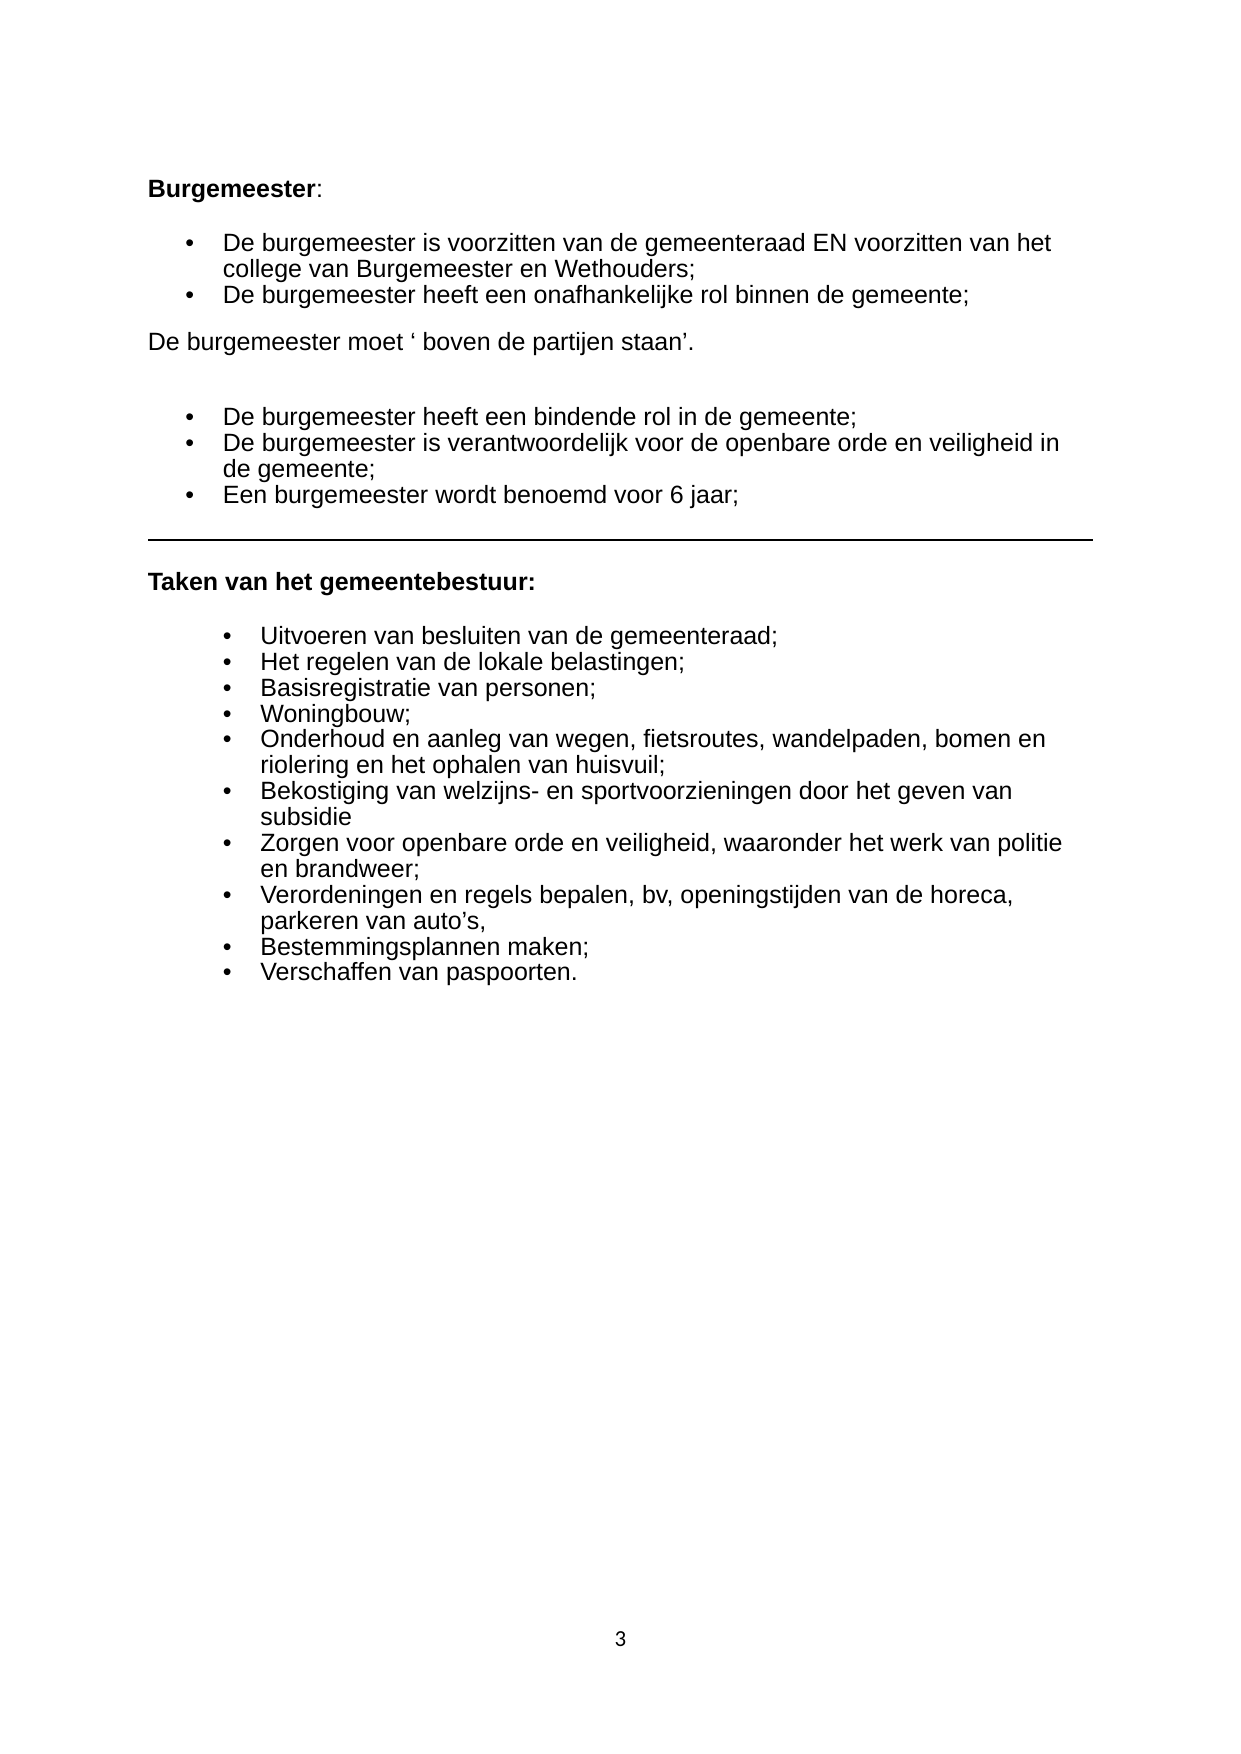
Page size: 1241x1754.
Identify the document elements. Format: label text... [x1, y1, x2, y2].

text De burgemeester moet ‘ boven de partijen staan’. [148, 329, 1093, 355]
list Zorgen voor openbare orde en veiligheid, waaronder het werk van politie en brandweer; [223, 831, 1093, 883]
list Bekostiging van welzijns- en sportvoorzieningen door het geven van subsidie [223, 779, 1093, 831]
text Taken van het gemeentebestuur: [148, 569, 1093, 595]
list Verordeningen en regels bepalen, bv, openingstijden van de horeca, parkeren van auto’s, [223, 883, 1093, 934]
list De burgemeester heeft een onafhankelijke rol binnen de gemeente; [185, 283, 1093, 308]
list Een burgemeester wordt benoemd voor 6 jaar; [185, 482, 1093, 508]
list Woningbouw; [223, 701, 1093, 727]
text Burgemeester: [148, 176, 1093, 202]
list Onderhoud en aanleg van wegen, fietsroutes, wandelpaden, bomen en riolering en het ophalen van huisvuil; [223, 727, 1093, 779]
list De burgemeester is verantwoordelijk voor de openbare orde en veiligheid in de gemeente; [185, 431, 1093, 482]
list Basisregistratie van personen; [223, 676, 1093, 701]
list De burgemeester is voorzitten van de gemeenteraad EN voorzitten van het college van Burgemeester en Wethouders; [185, 231, 1093, 283]
list Bestemmingsplannen maken; [223, 934, 1093, 960]
list Verschaffen van paspoorten. [223, 960, 1093, 986]
list Uitvoeren van besluiten van de gemeenteraad; [223, 624, 1093, 650]
list De burgemeester heeft een bindende rol in de gemeente; [185, 405, 1093, 431]
list Het regelen van de lokale belastingen; [223, 650, 1093, 676]
